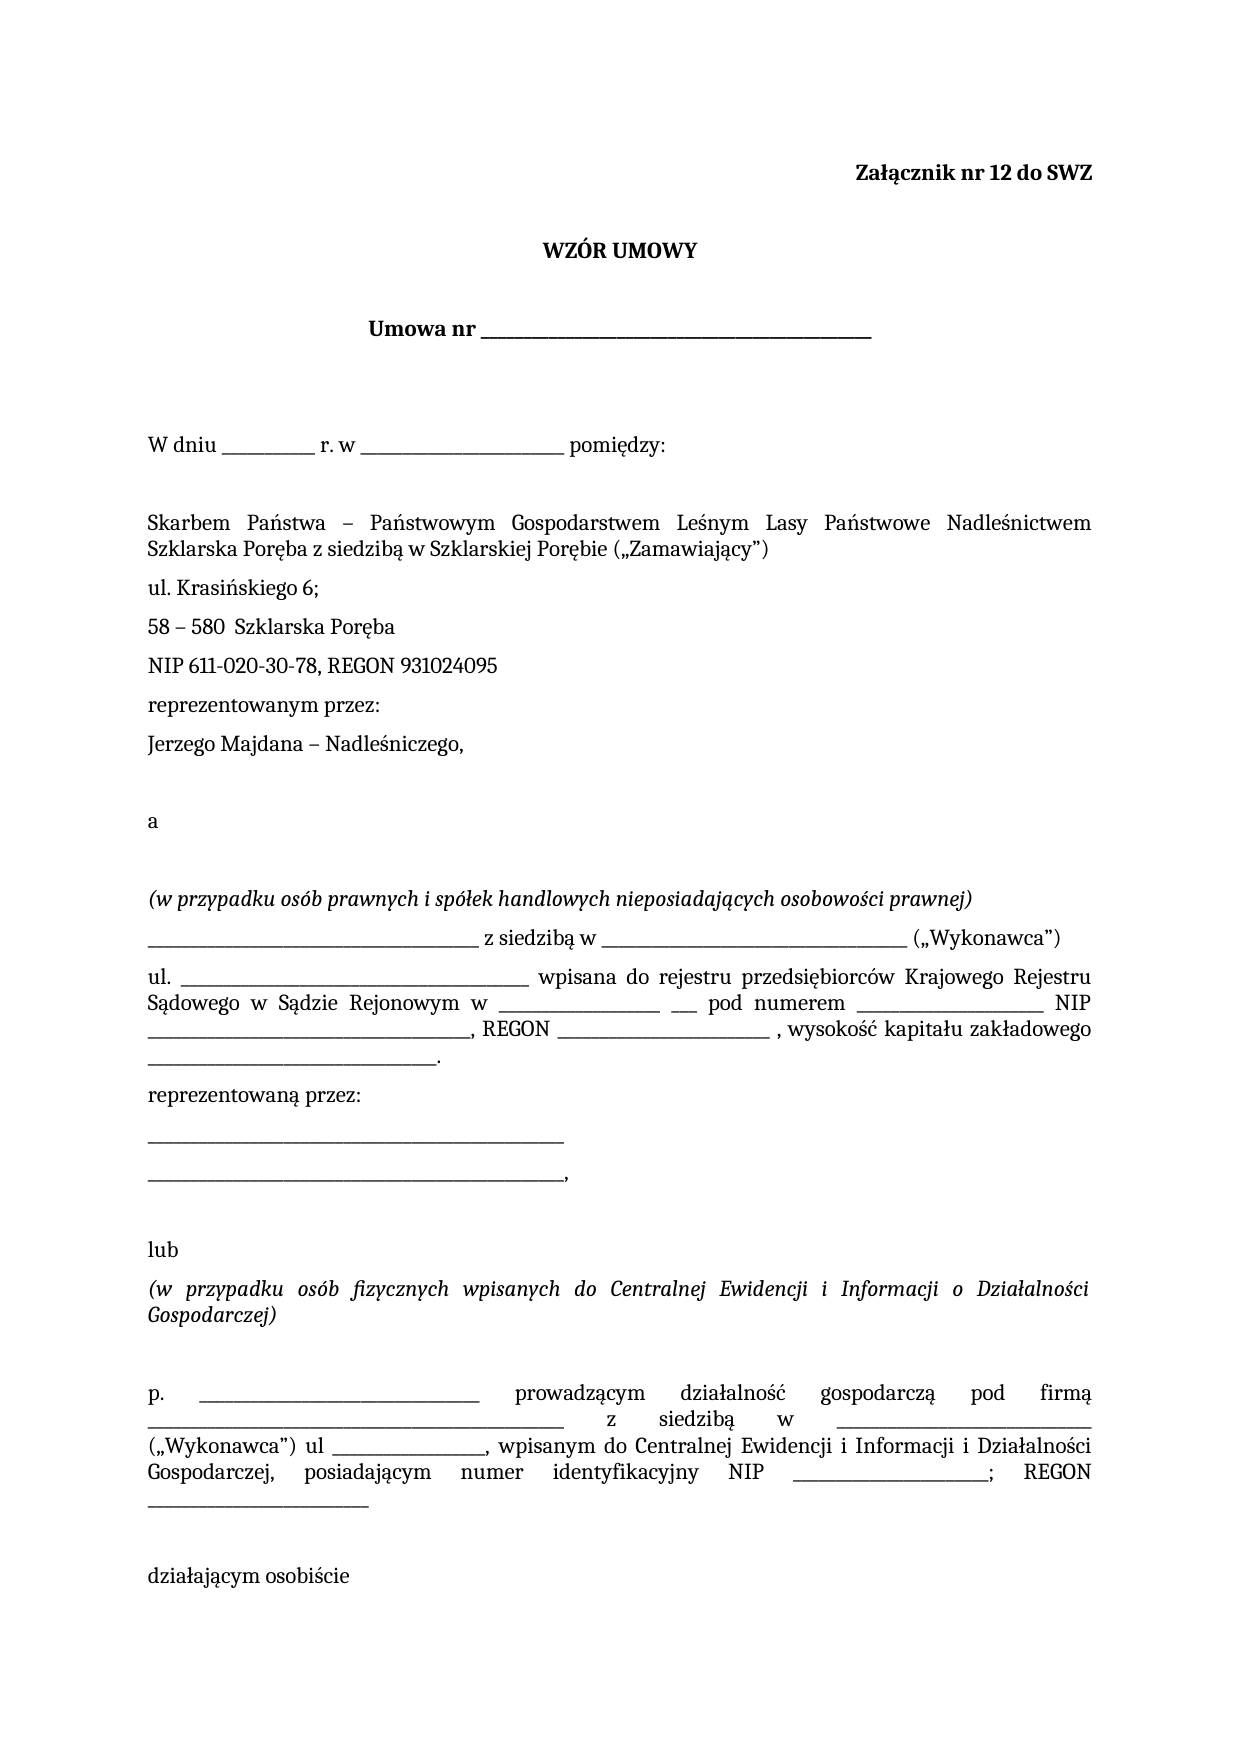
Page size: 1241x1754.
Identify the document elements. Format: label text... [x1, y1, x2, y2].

text reprezentowanym przez: [148, 692, 1093, 718]
text ul. _________________________________________ wpisana do rejestru przedsiębiorców Krajowego Rejestru Sądowego w Sądzie Rejonowym w ___________________ ___ pod numerem ______________________ NIP ______________________________________, REGON _________________________ , wysokość kapitału zakładowego __________________________________. [148, 963, 1093, 1069]
text _________________________________________________, [148, 1159, 1093, 1186]
text Jerzego Majdana – Nadleśniczego, [148, 730, 1093, 757]
text W dniu ___________ r. w ________________________ pomiędzy: [148, 432, 1093, 458]
text Skarbem Państwa – Państwowym Gospodarstwem Leśnym Lasy Państwowe Nadleśnictwem Szklarska Poręba z siedzibą w Szklarskiej Porębie („Zamawiający”) [148, 510, 1093, 562]
text p. _________________________________ prowadzącym działalność gospodarczą pod firmą _________________________________________________ z siedzibą w ______________________________ („Wykonawca”) ul __________________, wpisanym do Centralnej Ewidencji i Informacji i Działalności Gospodarczej, posiadającym numer identyfikacyjny NIP _______________________; REGON __________________________ [148, 1380, 1093, 1512]
text ul. Krasińskiego 6; [148, 575, 1093, 601]
text NIP 611-020-30-78, REGON 931024095 [148, 653, 1093, 679]
text reprezentowaną przez: [148, 1081, 1093, 1108]
text 58 – 580 Szklarska Poręba [148, 614, 1093, 640]
text Załącznik nr 12 do SWZ [148, 160, 1093, 186]
text a [148, 808, 1093, 834]
text lub [148, 1237, 1093, 1263]
text WZÓR UMOWY [148, 238, 1093, 264]
text _______________________________________ z siedzibą w ____________________________________ („Wykonawca”) [148, 925, 1093, 951]
text (w przypadku osób fizycznych wpisanych do Centralnej Ewidencji i Informacji o Działalności Gospodarczej) [148, 1276, 1093, 1328]
text Umowa nr ______________________________________________ [148, 316, 1093, 342]
text działającym osobiście [148, 1563, 1093, 1589]
text _________________________________________________ [148, 1120, 1093, 1147]
text (w przypadku osób prawnych i spółek handlowych nieposiadających osobowości prawnej) [148, 886, 1093, 912]
